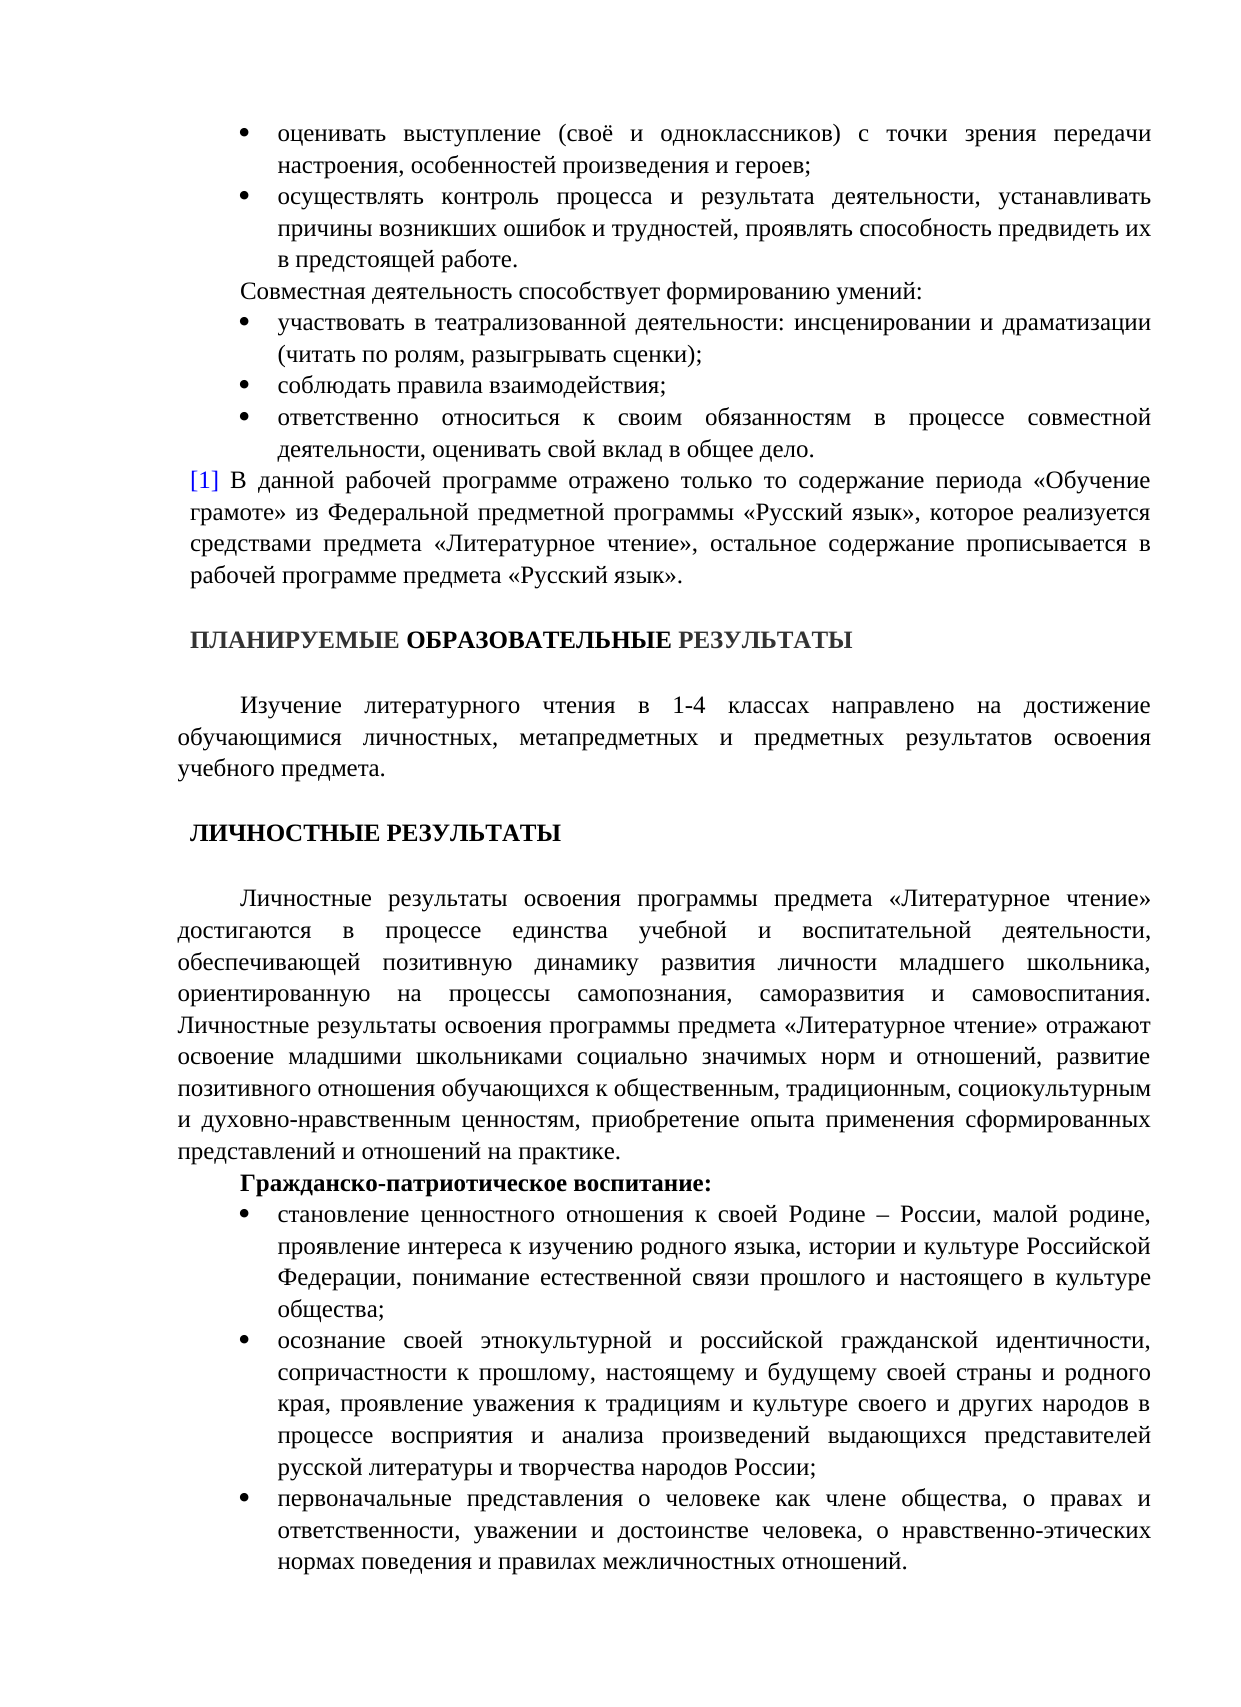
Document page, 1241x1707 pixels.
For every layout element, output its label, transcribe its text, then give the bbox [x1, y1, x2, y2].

list первоначальные представления о человеке как члене общества, о правах и ответственности, уважении и достоинстве человека, о нравственно-этических нормах поведения и правилах межличностных отношений. [240, 1483, 1152, 1575]
list оценивать выступление (своё и одноклассников) с точки зрения передачи настроения, особенностей произведения и героев; [240, 118, 1152, 178]
list осознание своей этнокультурной и российской гражданской идентичности, сопричастности к прошлому, настоящему и будущему своей страны и родного края, проявление уважения к традициям и культуре своего и других народов в процессе восприятия и анализа произведений выдающихся представителей русской литературы и творчества народов России; [240, 1325, 1152, 1480]
list участвовать в театрализованной деятельности: инсценировании и драматизации (читать по ролям, разыгрывать сценки); [240, 307, 1152, 368]
text Совместная деятельность способствует формированию умений: [177, 276, 1152, 305]
list ответственно относиться к своим обязанностям в процессе совместной деятельности, оценивать свой вклад в общее дело. [240, 402, 1152, 462]
text Личностные результаты освоения программы предмета «Литературное чтение» достигаются в процессе единства учебной и воспитательной деятельности, обеспечивающей позитивную динамику развития личности младшего школьника, ориентированную на процессы самопознания, саморазвития и самовоспитания. Личностные результаты освоения программы предмета «Литературное чтение» отражают освоение младшими школьниками социально значимых норм и отношений, развитие позитивного отношения обучающихся к общественным, традиционным, социокультурным и духовно-нравственным ценностям, приобретение опыта применения сформированных представлений и отношений на практике. [177, 883, 1152, 1165]
text Гражданско-патриотическое воспитание: [177, 1168, 1152, 1196]
list соблюдать правила взаимодействия; [240, 371, 1152, 399]
list осуществлять контроль процесса и результата деятельности, устанавливать причины возникших ошибок и трудностей, проявлять способность предвидеть их в предстоящей работе. [240, 181, 1152, 273]
list становление ценностного отношения к своей Родине – России, малой родине, проявление интереса к изучению родного языка, истории и культуре Российской Федерации, понимание естественной связи прошлого и настоящего в культуре общества; [240, 1199, 1152, 1323]
text ЛИЧНОСТНЫЕ РЕЗУЛЬТАТЫ [190, 818, 1152, 847]
text Изучение литературного чтения в 1-4 классах направлено на достижение обучающимися личностных, метапредметных и предметных результатов освоения учебного предмета. [177, 690, 1152, 782]
text [1] В данной рабочей программе отражено только то содержание периода «Обучение грамоте» из Федеральной предметной программы «Русский язык», которое реализуется средствами предмета «Литературное чтение», остальное содержание прописывается в рабочей программе предмета «Русский язык». [190, 465, 1152, 589]
text ПЛАНИРУЕМЫЕ ОБРАЗОВАТЕЛЬНЫЕ РЕЗУЛЬТАТЫ [190, 625, 1152, 654]
